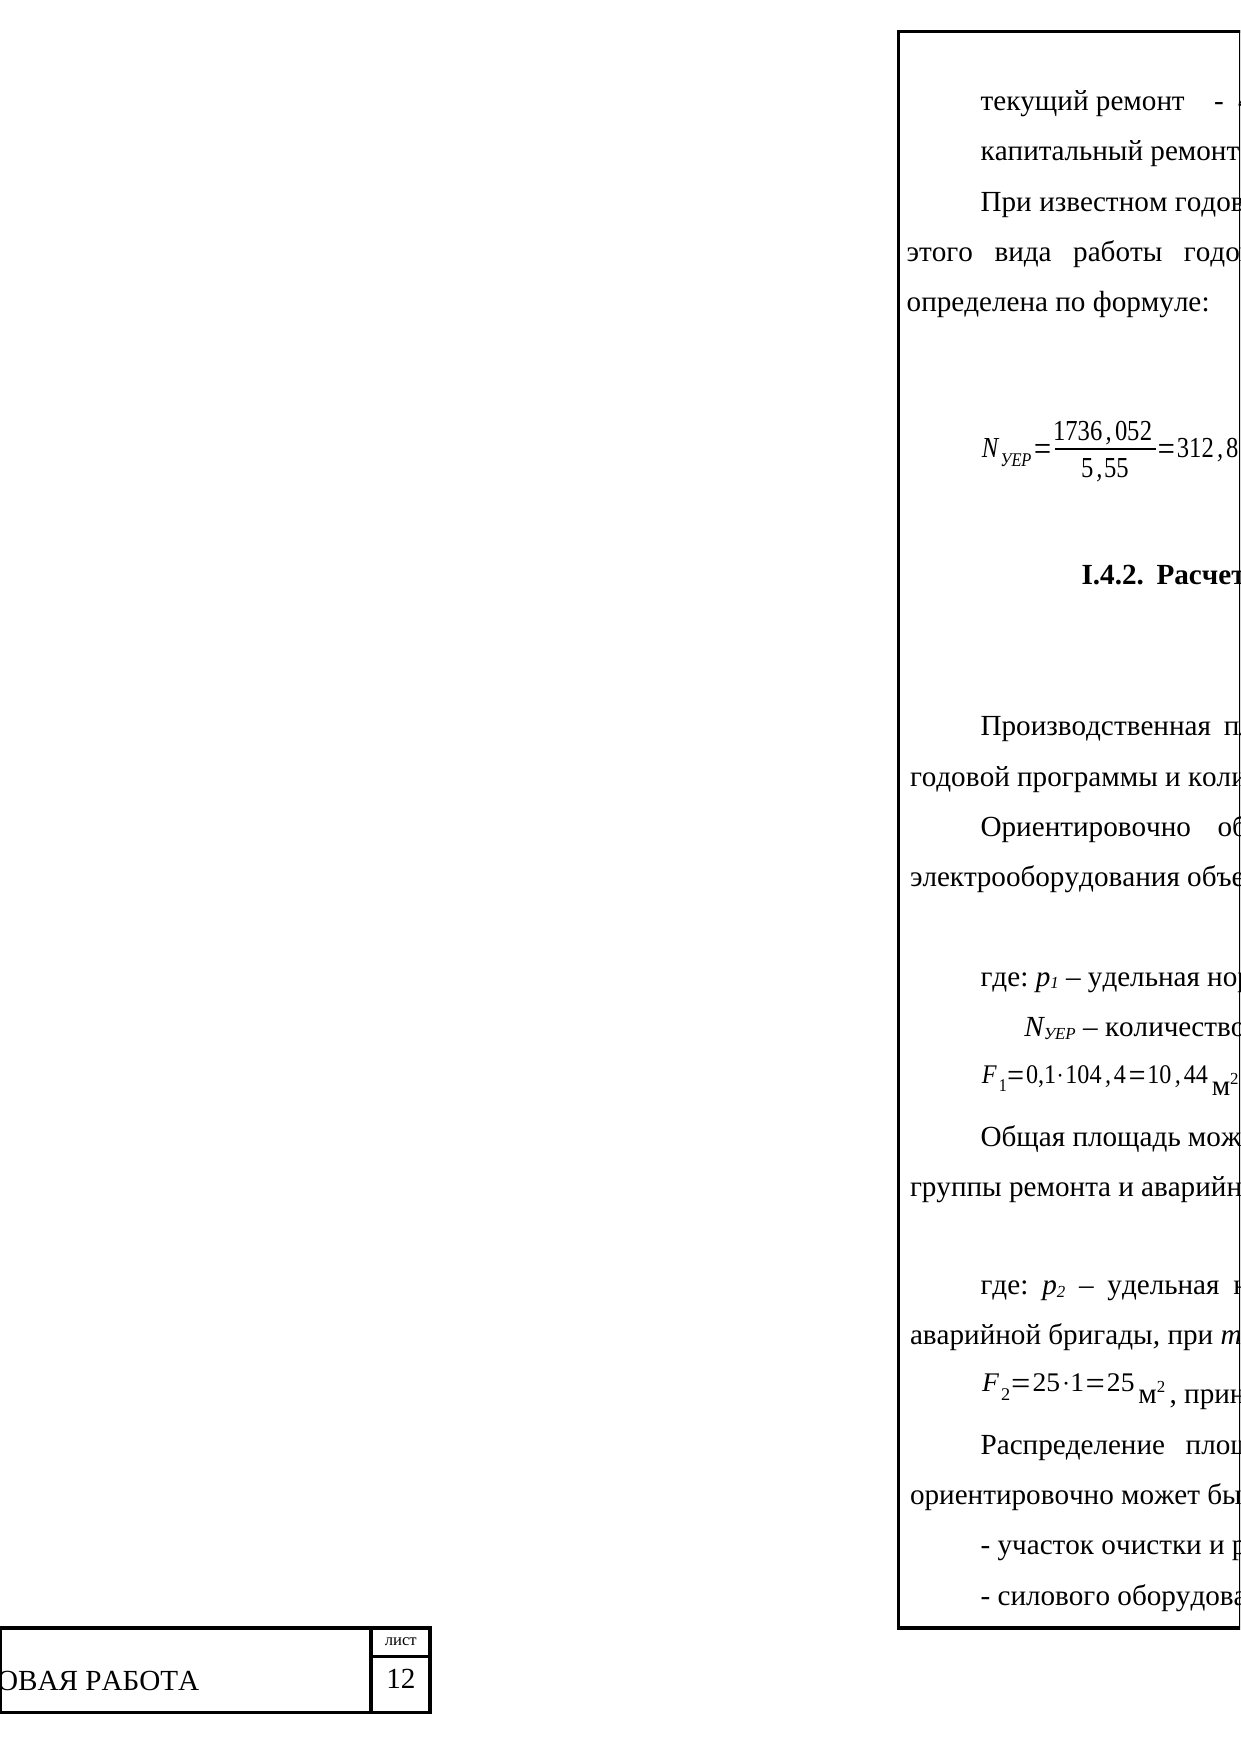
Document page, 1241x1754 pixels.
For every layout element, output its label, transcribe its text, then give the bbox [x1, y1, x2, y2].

table_cell 12 [373, 1658, 428, 1711]
table_cell текущий ремонт - 4,8 чел.-час.; капитальный ремонт - 12,5 чел.-час. При известном годовом объеме ТО и ТР электрооборудования и трудоемкости этого вида работы годовая программа ремонтного предприятия может быть определена по формуле: УЕР Расчет производственных площадей и компоновка индивидуальной базы Производственная площадь поста электрика определяется в зависимости от годовой программы и количества электромонтеров группы ремонта. Ориентировочно общая площадь может быть определена по объему электрооборудования объекта в УЕР: где: р1 – удельная норма площади на 1 УЕР, при N<1000 р1=0,1; NУЕР – количество УЕР на объекте. м2 Общая площадь может быть также рассчитана по количеству электромонтеров группы ремонта и аварийной бригады где: р2 – удельная норма площади на одного электрика группы ремонта и аварийной бригады, при m ≤ 8 р2=25 м2/человека м2 , принимаем Fе=25 м2 Распределение площадей между участками и отдельными помещениями ориентировочно может быть принято следующим: - участок очистки и разборки – 10 %; - силового оборудования – 30 %; [900, 33, 947, 1626]
table_cell КУРСОВАЯ РАБОТА [2, 1630, 369, 1711]
table_cell лист т [373, 1630, 428, 1654]
